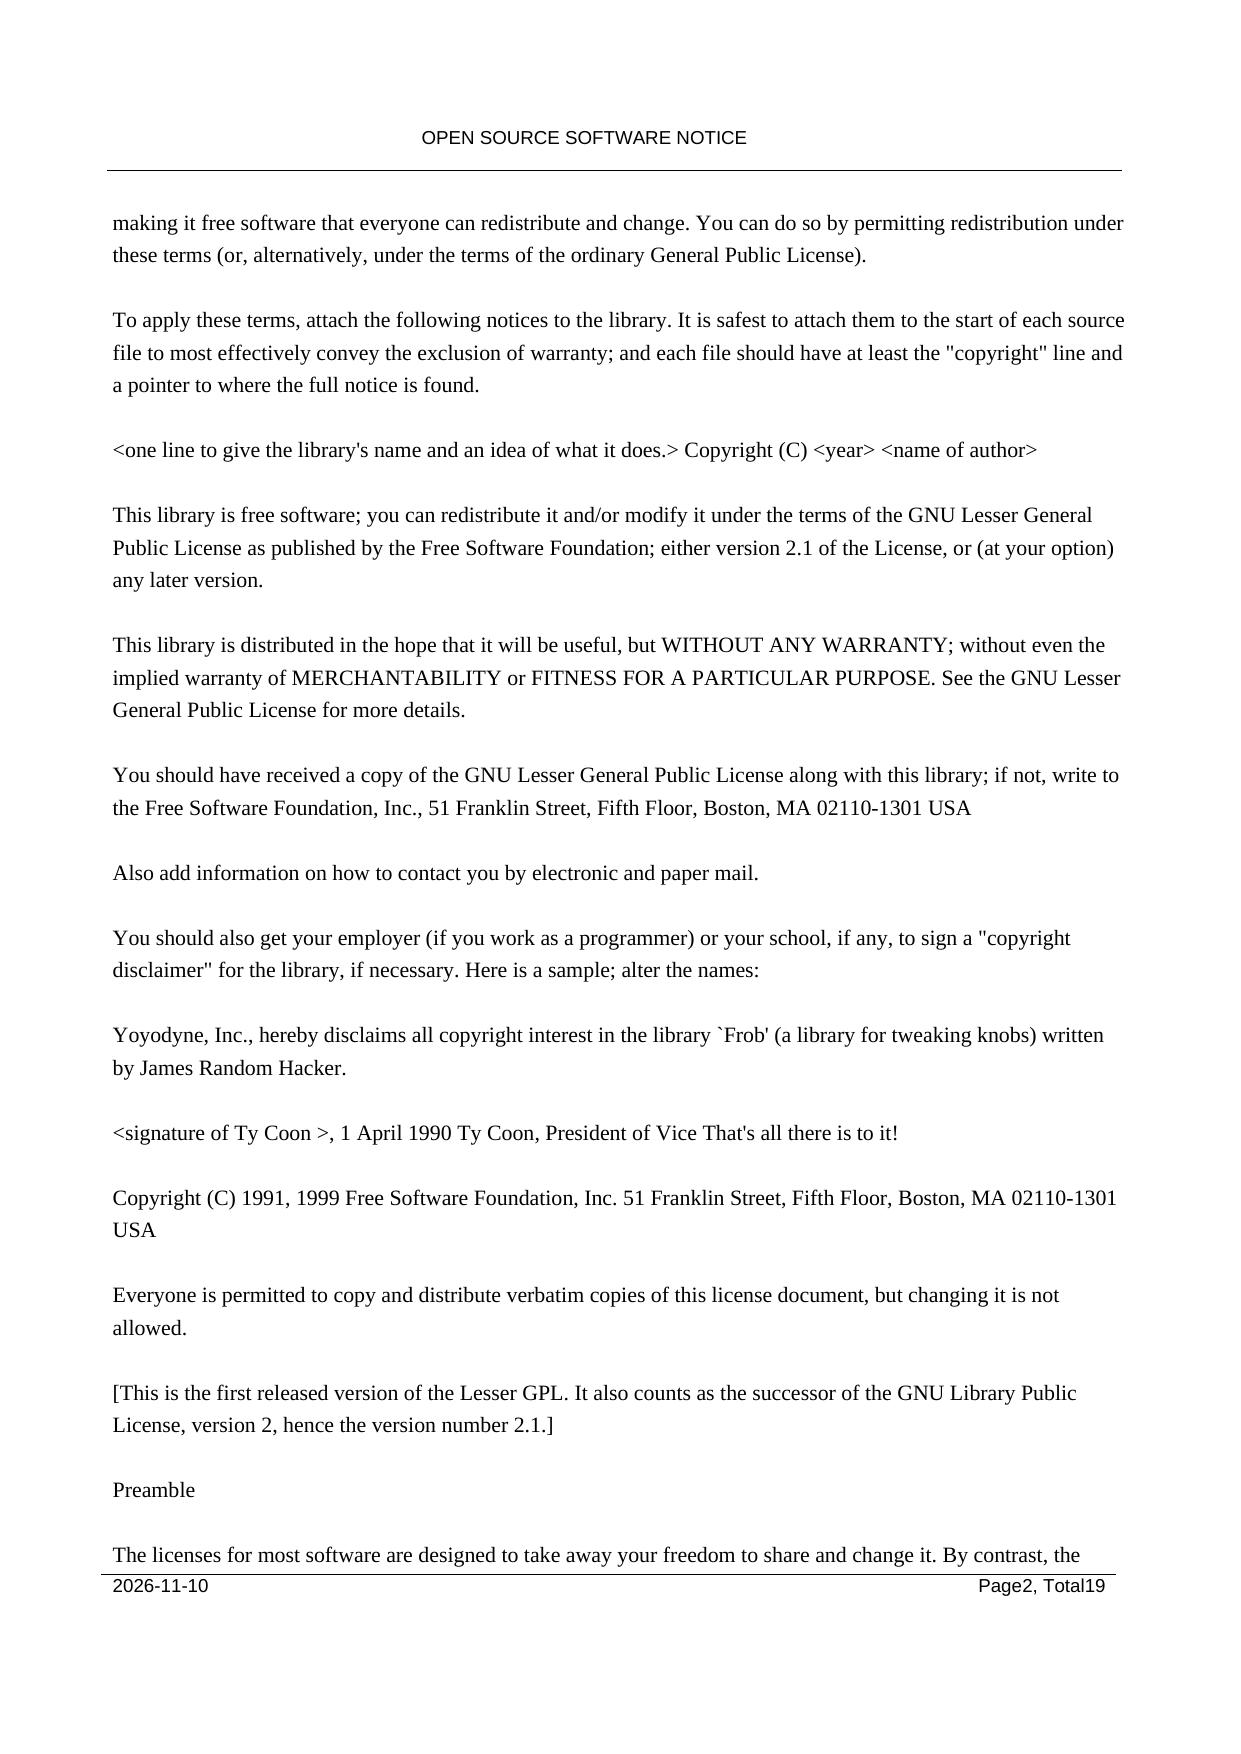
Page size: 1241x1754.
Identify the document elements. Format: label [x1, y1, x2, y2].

text [112, 206, 1128, 1571]
